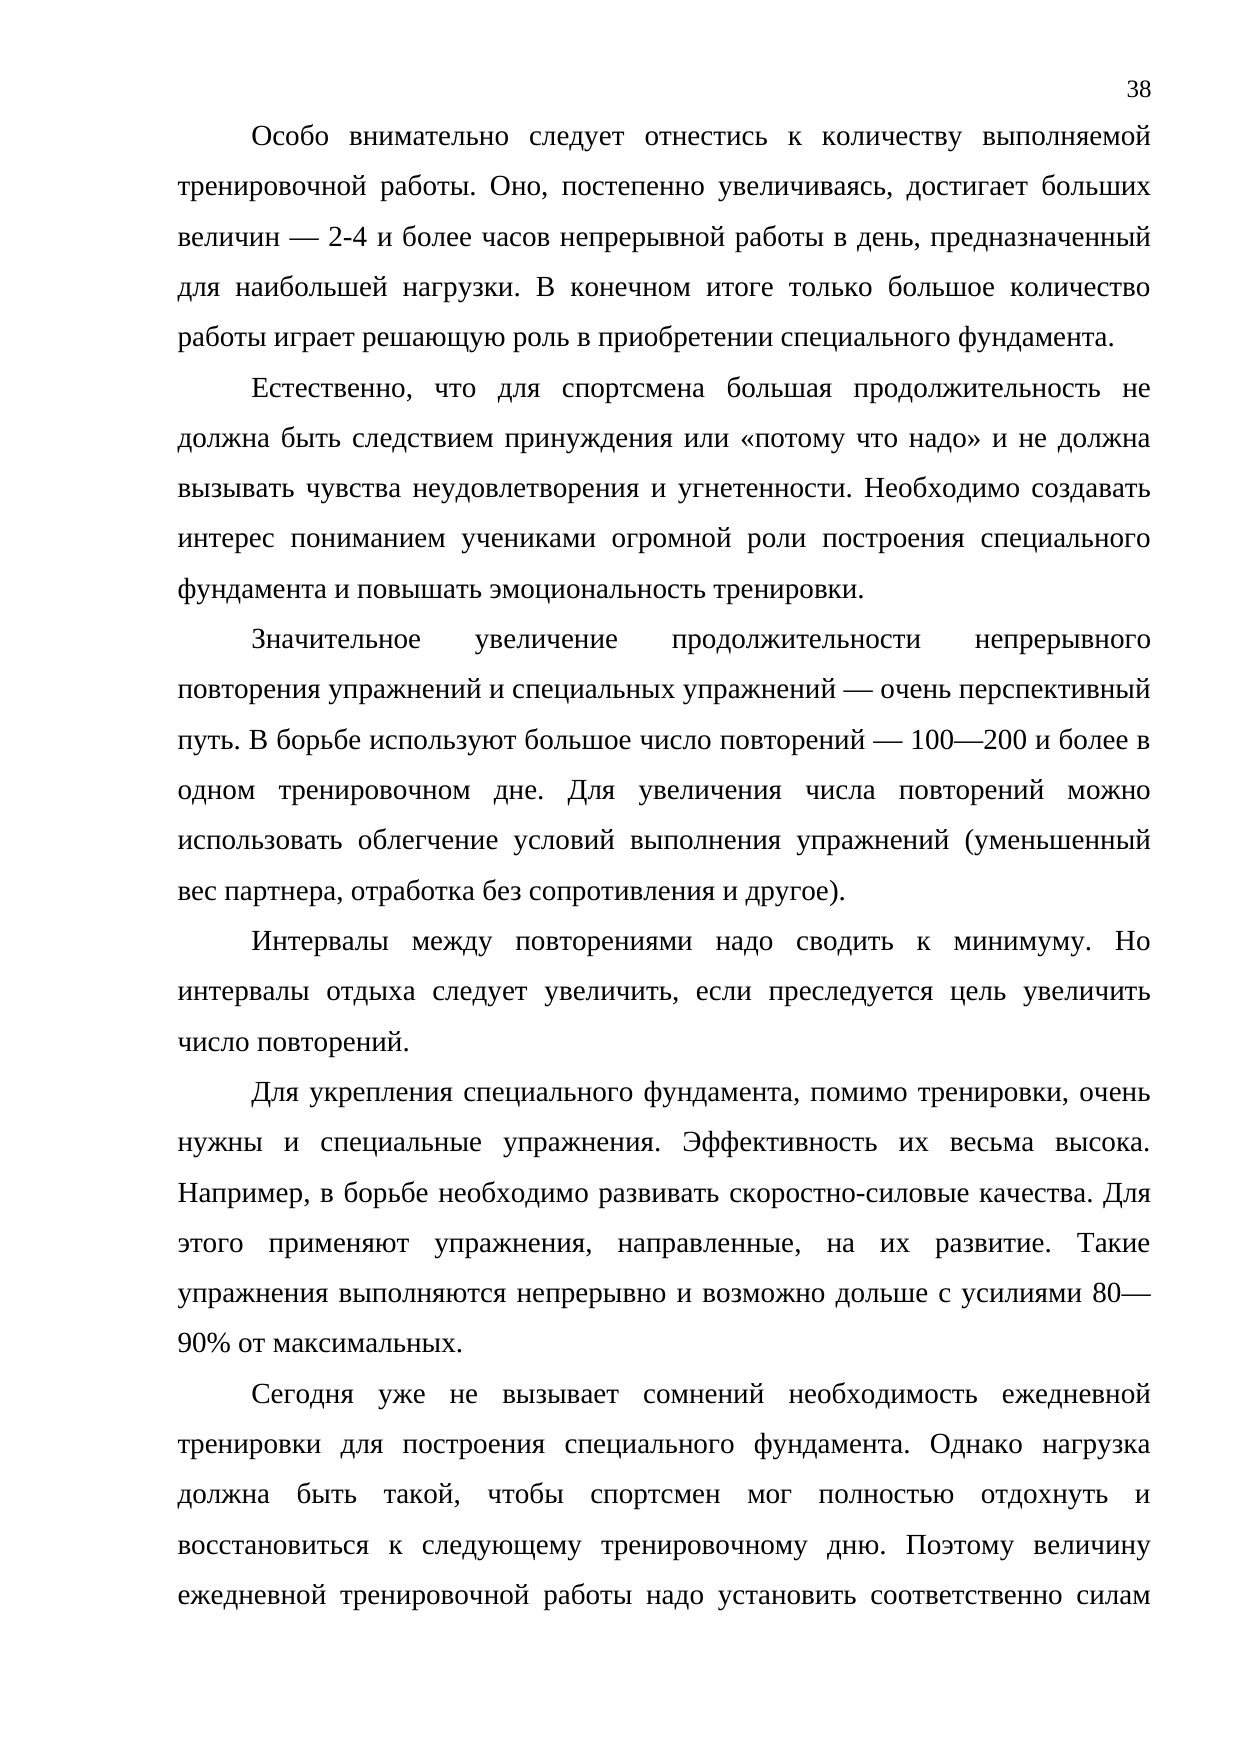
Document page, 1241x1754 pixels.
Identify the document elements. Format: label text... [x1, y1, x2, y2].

text Значительное увеличение продолжительности непрерывного повторения упражнений и специальных упражнений — очень перспективный путь. В борьбе используют большое число повторений — 100—200 и более в одном тренировочном дне. Для увеличения числа повторений можно использовать облегчение условий выполнения упражнений (уменьшенный вес партнера, отработка без сопротивления и другое). [177, 621, 1152, 906]
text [177, 1376, 1152, 1611]
text Особо внимательно следует отнестись к количеству выполняемой тренировочной работы. Оно, постепенно увеличиваясь, достигает больших величин — 2-4 и более часов непрерывной работы в день, предназначенный для наибольшей нагрузки. В конечном итоге только большое количество работы играет решающую роль в приобретении специального фундамента. [177, 118, 1152, 353]
text Естественно, что для спортсмена большая продолжительность не должна быть следствием принуждения или «потому что надо» и не должна вызывать чувства неудовлетворения и угнетенности. Необходимо создавать интерес пониманием учениками огромной роли построения специального фундамента и повышать эмоциональность тренировки. [177, 370, 1152, 604]
text Для укрепления специального фундамента, помимо тренировки, очень нужны и специальные упражнения. Эффективность их весьма высока. Например, в борьбе необходимо развивать скоростно-силовые качества. Для этого применяют упражнения, направленные, на их развитие. Такие упражнения выполняются непрерывно и возможно дольше с усилиями 80—90% от максимальных. [177, 1074, 1152, 1359]
text Интервалы между повторениями надо сводить к минимуму. Но интервалы отдыха следует увеличить, если преследуется цель увеличить число повторений. [177, 923, 1152, 1057]
